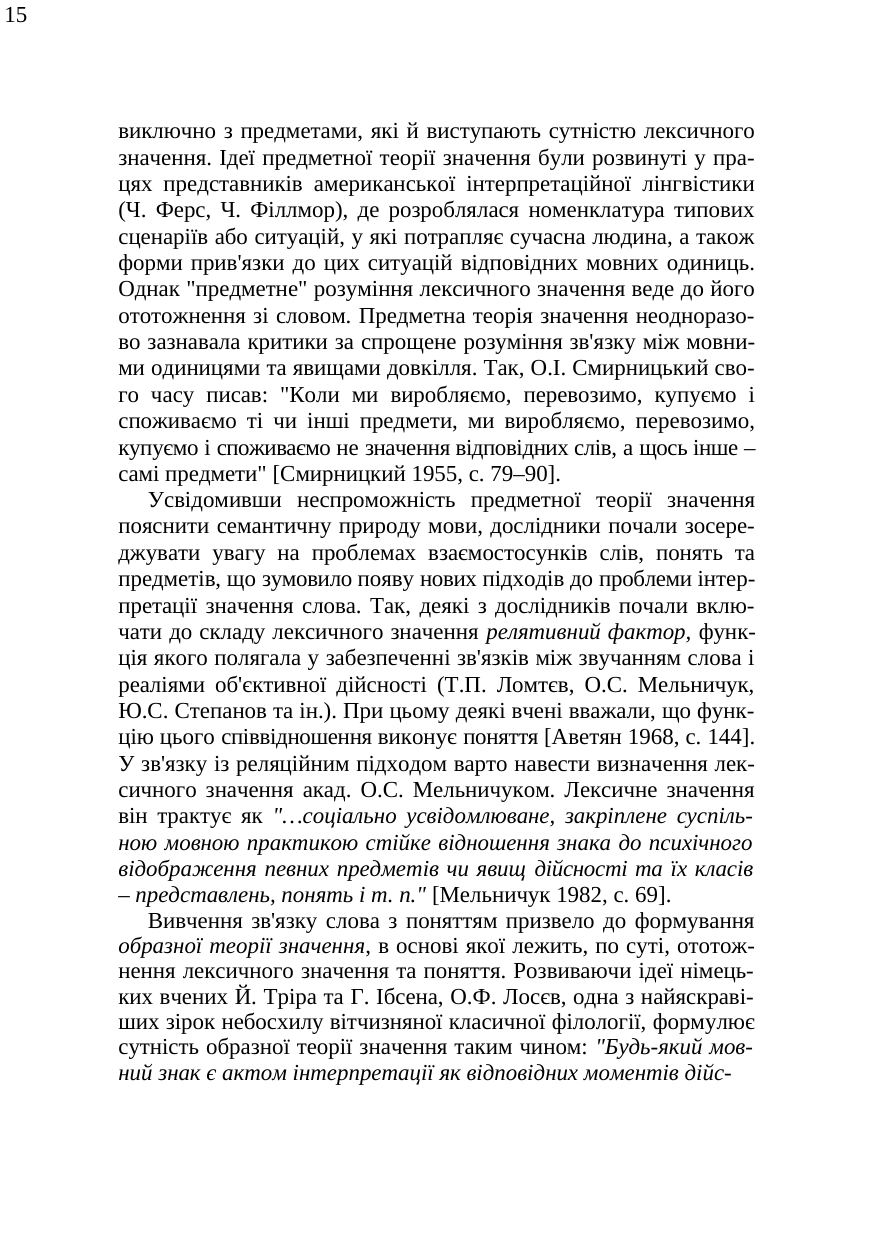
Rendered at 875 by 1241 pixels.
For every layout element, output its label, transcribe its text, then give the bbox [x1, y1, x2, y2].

text Вивчення зв'язку слова з поняттям призвело до формування образної теорії значення, в основі якої лежить, по суті, ототож- нення лексичного значення та поняття. Розвиваючи ідеї німець- ких вчених Й. Тріра та Г. Ібсена, О.Ф. Лосєв, одна з найяскраві- ших зірок небосхилу вітчизняної класичної філології, формулює сутність образної теорії значення таким чином: "Будь-який мов- ний знак є актом інтерпретації як відповідних моментів дійс- [118, 908, 755, 1085]
text виключно з предметами, які й виступають сутністю лексичного значення. Ідеї предметної теорії значення були розвинуті у пра- цях представників американської інтерпретаційної лінгвістики (Ч. Ферс, Ч. Філлмор), де розроблялася номенклатура типових сценаріїв або ситуацій, у які потрапляє сучасна людина, а також форми прив'язки до цих ситуацій відповідних мовних одиниць. Однак "предметне" розуміння лексичного значення веде до його ототожнення зі словом. Предметна теорія значення неодноразо- во зазнавала критики за спрощене розуміння зв'язку між мовни- ми одиницями та явищами довкілля. Так, О.І. Смирницький сво- го часу писав: "Коли ми виробляємо, перевозимо, купуємо і споживаємо ті чи інші предмети, ми виробляємо, перевозимо, купуємо і споживаємо не значення відповідних слів, а щось інше – самі предмети" [Смирницкий 1955, с. 79–90]. [118, 117, 756, 486]
text Усвідомивши неспроможність предметної теорії значення пояснити семантичну природу мови, дослідники почали зосере- джувати увагу на проблемах взаємостосунків слів, понять та предметів, що зумовило появу нових підходів до проблеми інтер- претації значення слова. Так, деякі з дослідників почали вклю- чати до складу лексичного значення релятивний фактор, функ- ція якого полягала у забезпеченні зв'язків між звучанням слова і реаліями об'єктивної дійсності (Т.П. Ломтєв, О.С. Мельничук, Ю.С. Степанов та ін.). При цьому деякі вчені вважали, що функ- цію цього співвідношення виконує поняття [Аветян 1968, с. 144]. У зв'язку із реляційним підходом варто навести визначення лек- сичного значення акад. О.С. Мельничуком. Лексичне значення він трактує як "…соціально усвідомлюване, закріплене суспіль- ною мовною практикою стійке відношення знака до психічного відображення певних предметів чи явищ дійсності та їх класів – представлень, понять і т. п." [Мельничук 1982, с. 69]. [118, 486, 756, 908]
